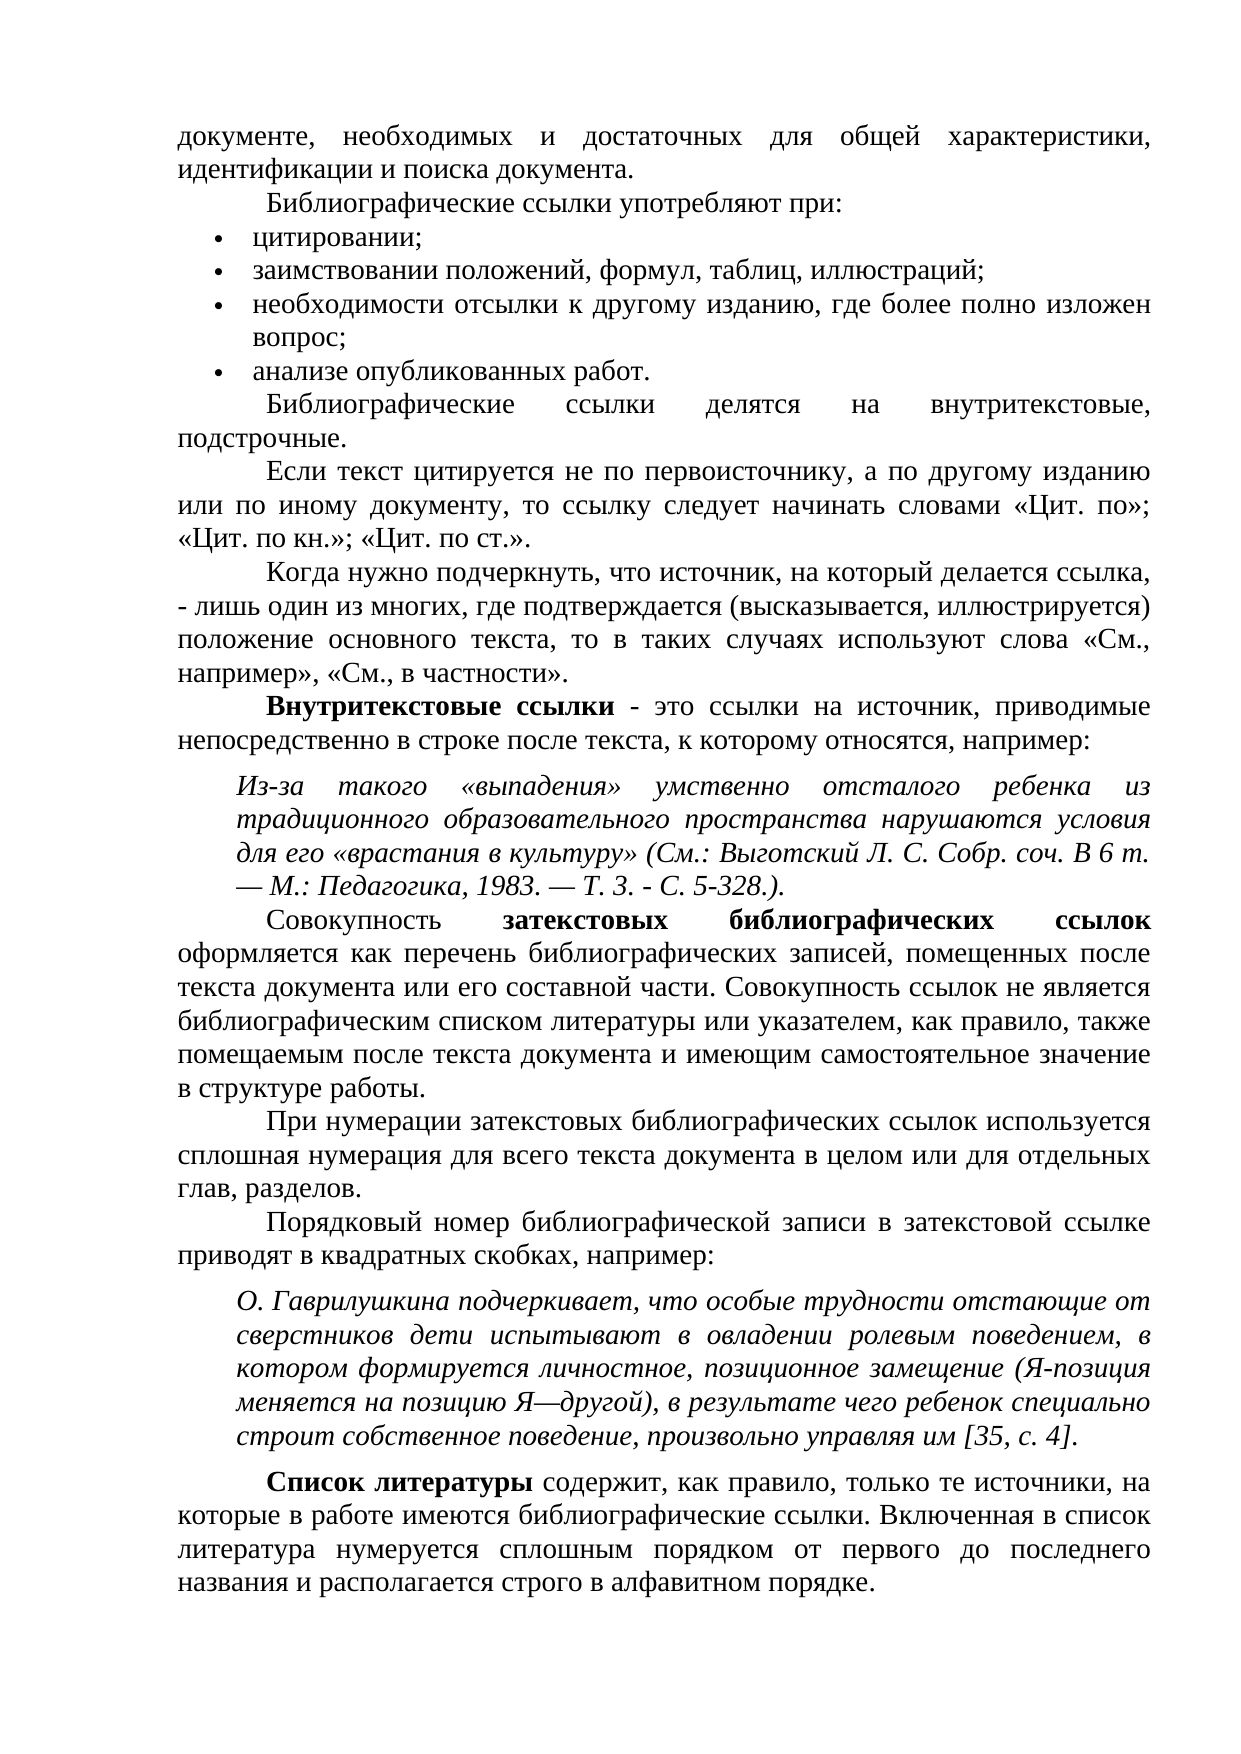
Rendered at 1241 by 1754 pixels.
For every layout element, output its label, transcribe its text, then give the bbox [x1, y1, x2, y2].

text Из-за такого «выпадения» умственно отсталого ребенка из традиционного образовательного пространства нарушаются условия для его «врастания в культуру» (См.: Выготский Л. С. Собр. соч. В 6 т. — М.: Педагогика, 1983. — Т. 3. - С. 5-328.). [236, 768, 1152, 902]
text Список литературы содержит, как правило, только те источники, на которые в работе имеются библиографические ссылки. Включенная в список литература нумеруется сплошным порядком от первого до последнего названия и располагается строго в алфавитном порядке. [177, 1464, 1152, 1598]
text Библиографические ссылки употребляют при: [177, 185, 1152, 219]
text Когда нужно подчеркнуть, что источник, на который делается ссылка, - лишь один из многих, где подтверждается (высказывается, иллюстрируется) положение основного текста, то в таких случаях используют слова «См., например», «См., в частности». [177, 554, 1152, 688]
list заимствовании положений, формул, таблиц, иллюстраций; [215, 252, 1152, 286]
text О. Гаврилушкина подчеркивает, что особые трудности отстающие от сверстников дети испытывают в овладении ролевым поведением, в котором формируется личностное, позиционное замещение (Я-позиция меняется на позицию Я—другой), в результате чего ребенок специально строит собственное поведение, произвольно управляя им [35, с. 4]. [236, 1283, 1152, 1451]
text Библиографические ссылки делятся на внутритекстовые, подстрочные. [177, 386, 1152, 453]
text При нумерации затекстовых библиографических ссылок используется сплошная нумерация для всего текста документа в целом или для отдельных глав, разделов. [177, 1103, 1152, 1204]
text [177, 118, 1152, 185]
text Совокупность затекстовых библиографических ссылок оформляется как перечень библиографических записей, помещенных после текста документа или его составной части. Совокупность ссылок не является библиографическим списком литературы или указателем, как правило, также помещаемым после текста документа и имеющим самостоятельное значение в структуре работы. [177, 902, 1152, 1103]
list анализе опубликованных работ. [215, 353, 1152, 386]
list цитировании; [215, 219, 1152, 252]
text Если текст цитируется не по первоисточнику, а по другому изданию или по иному документу, то ссылку следует начинать словами «Цит. по»; «Цит. по кн.»; «Цит. по ст.». [177, 453, 1152, 554]
text Порядковый номер библиографической записи в затекстовой ссылке приводят в квадратных скобках, например: [177, 1204, 1152, 1271]
text Внутритекстовые ссылки - это ссылки на источник, приводимые непосредственно в строке после текста, к которому относятся, например: [177, 688, 1152, 755]
list необходимости отсылки к другому изданию, где более полно изложен вопрос; [215, 286, 1152, 353]
